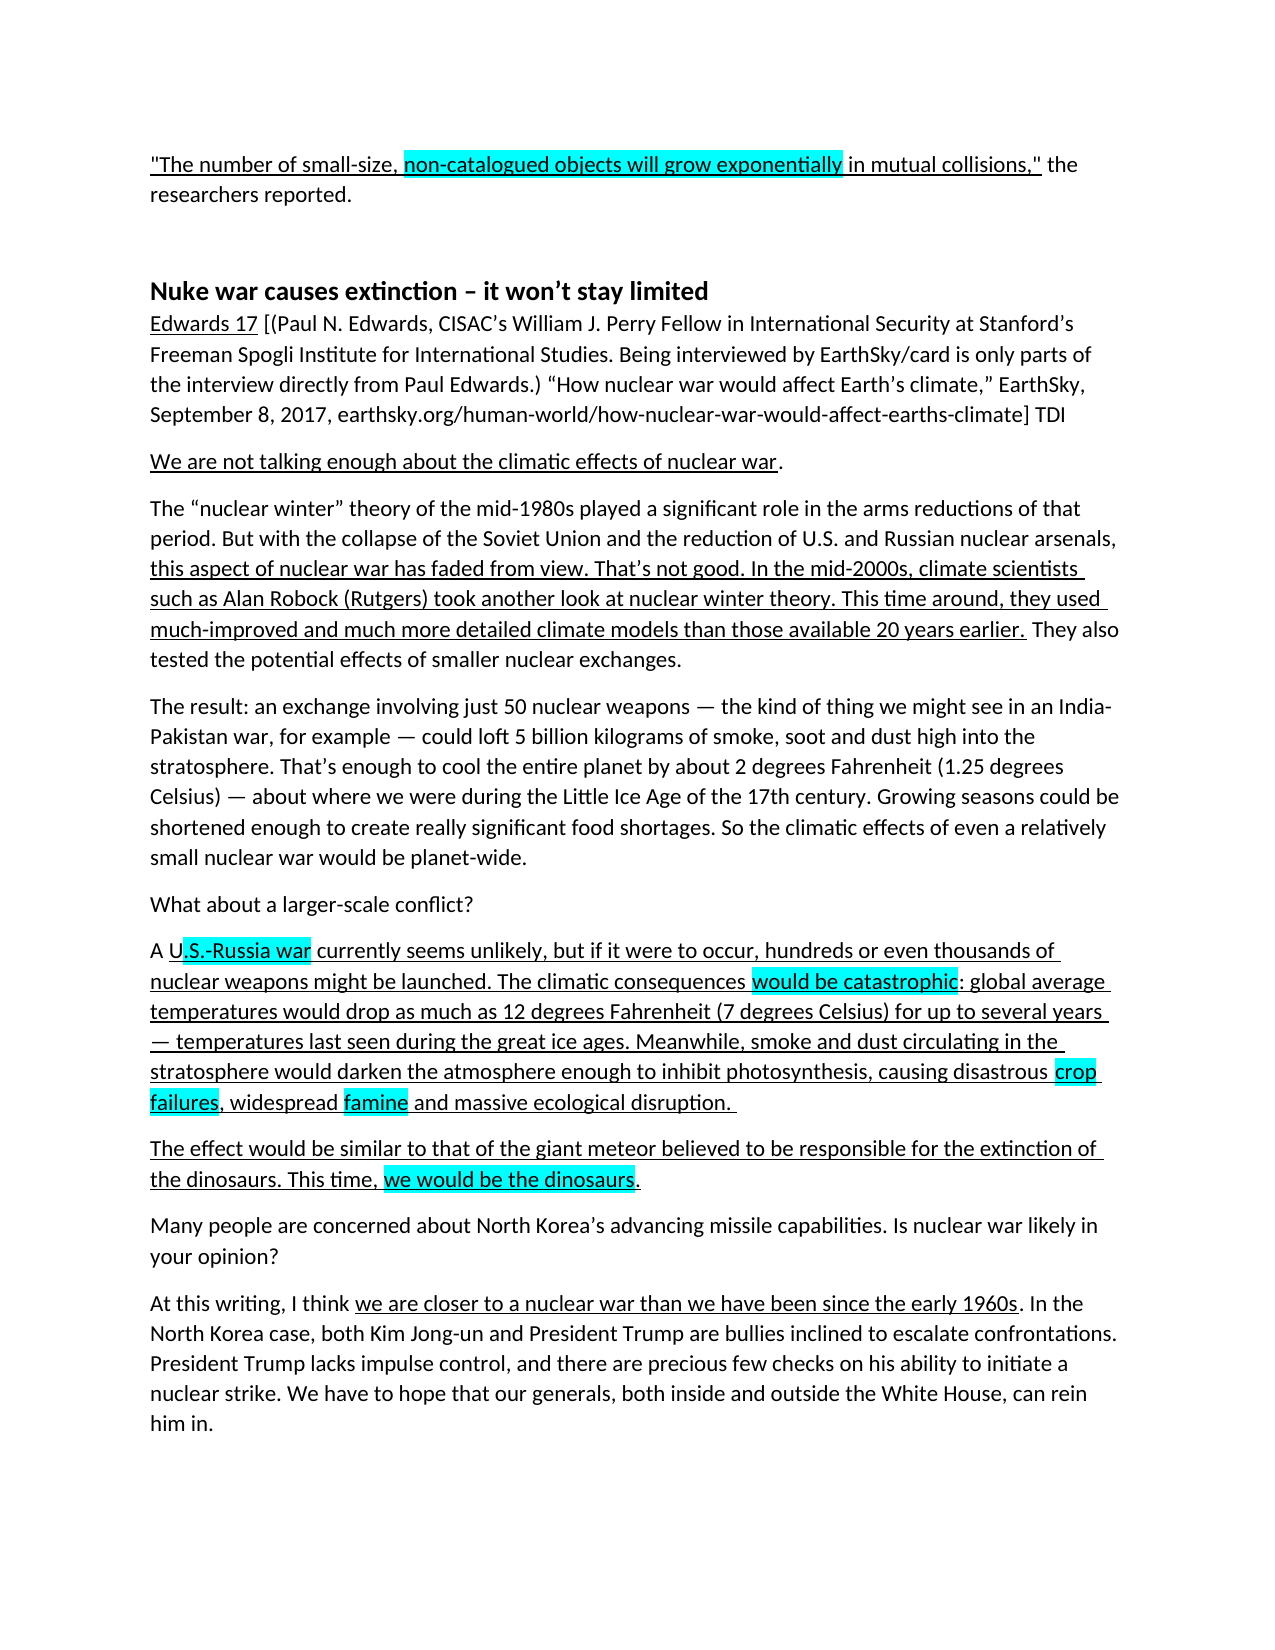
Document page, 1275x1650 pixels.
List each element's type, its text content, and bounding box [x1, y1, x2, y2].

text At this writing, I think we are closer to a nuclear war than we have been since the early 1960s. In the North Korea case, both Kim Jong-un and President Trump are bullies inclined to escalate confrontations. President Trump lacks impulse control, and there are precious few checks on his ability to initiate a nuclear strike. We have to hope that our generals, both inside and outside the White House, can rein him in. [150, 1289, 1125, 1438]
text The result: an exchange involving just 50 nuclear weapons — the kind of thing we might see in an India-Pakistan war, for example — could loft 5 billion kilograms of smoke, soot and dust high into the stratosphere. That’s enough to cool the entire planet by about 2 degrees Fahrenheit (1.25 degrees Celsius) — about where we were during the Little Ice Age of the 17th century. Growing seasons could be shortened enough to create really significant food shortages. So the climatic effects of even a relatively small nuclear war would be planet-wide. [150, 692, 1125, 871]
text We are not talking enough about the climatic effects of nuclear war. [150, 447, 1125, 475]
text The “nuclear winter” theory of the mid-1980s played a significant role in the arms reductions of that period. But with the collapse of the Soviet Union and the reduction of U.S. and Russian nuclear arsenals, this aspect of nuclear war has faded from view. That’s not good. In the mid-2000s, climate scientists such as Alan Robock (Rutgers) took another look at nuclear winter theory. This time around, they used much-improved and much more detailed climate models than those available 20 years earlier. They also tested the potential effects of smaller nuclear exchanges. [150, 494, 1125, 673]
text The effect would be similar to that of the giant meteor believed to be responsible for the extinction of the dinosaurs. This time, we would be the dinosaurs. [150, 1134, 1125, 1193]
text Many people are concerned about North Korea’s advancing missile capabilities. Is nuclear war likely in your opinion? [150, 1212, 1125, 1270]
text What about a larger-scale conflict? [150, 890, 1125, 918]
subtitle Nuke war causes extinction – it won’t stay limited [150, 274, 1125, 307]
text "The number of small-size, non-catalogued objects will grow exponentially in mutual collisions," the researchers reported. [150, 150, 1125, 208]
text Edwards 17 [(Paul N. Edwards, CISAC’s William J. Perry Fellow in International Security at Stanford’s Freeman Spogli Institute for International Studies. Being interviewed by EarthSky/card is only parts of the interview directly from Paul Edwards.) “How nuclear war would affect Earth’s climate,” EarthSky, September 8, 2017, earthsky.org/human-world/how-nuclear-war-would-affect-earths-climate] TDI [150, 309, 1125, 428]
text A U.S.-Russia war currently seems unlikely, but if it were to occur, hundreds or even thousands of nuclear weapons might be launched. The climatic consequences would be catastrophic: global average temperatures would drop as much as 12 degrees Fahrenheit (7 degrees Celsius) for up to several years — temperatures last seen during the great ice ages. Meanwhile, smoke and dust circulating in the stratosphere would darken the atmosphere enough to inhibit photosynthesis, causing disastrous crop failures, widespread famine and massive ecological disruption. [150, 937, 1125, 1116]
